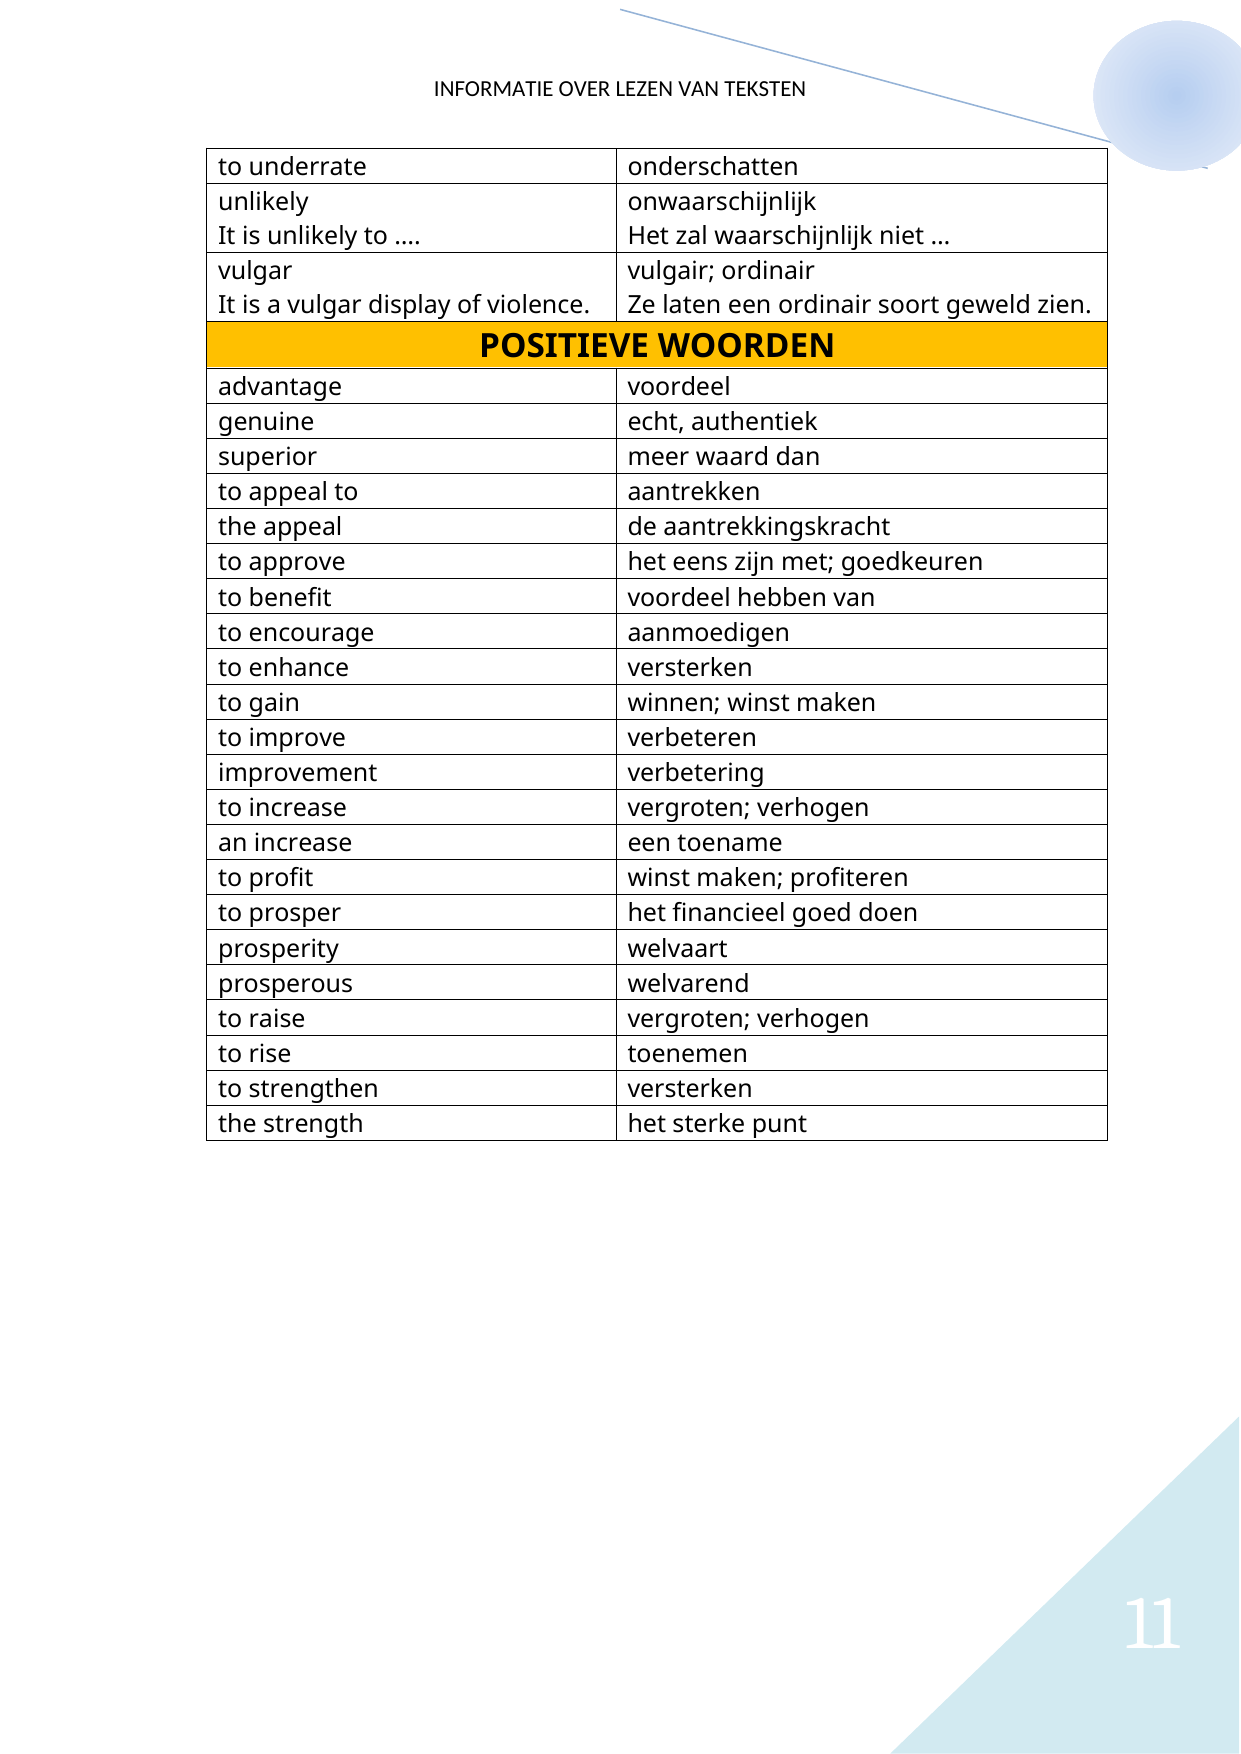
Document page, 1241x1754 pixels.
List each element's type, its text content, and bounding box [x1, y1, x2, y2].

table_cell to strengthen [207, 1071, 616, 1105]
table_cell to enhance [207, 649, 616, 683]
table_cell versterken [617, 649, 1107, 683]
table_cell prosperous [207, 965, 616, 999]
table_cell unlikely It is unlikely to …. [207, 184, 616, 252]
table_cell the strength [207, 1106, 616, 1140]
table_cell genuine [207, 404, 616, 438]
table_cell versterken [617, 1071, 1107, 1105]
table_cell aanmoedigen [617, 614, 1107, 648]
table_cell to improve [207, 720, 616, 754]
table_cell vulgar It is a vulgar display of violence. [207, 253, 616, 321]
table_cell to encourage [207, 614, 616, 648]
table_cell meer waard dan [617, 439, 1107, 473]
table_cell onderschatten [617, 149, 1107, 183]
table_cell het financieel goed doen [617, 895, 1107, 929]
table_cell vergroten; verhogen [617, 1000, 1107, 1034]
table_cell voordeel hebben van [617, 579, 1107, 613]
table_cell verbeteren [617, 720, 1107, 754]
table_cell het eens zijn met; goedkeuren [617, 544, 1107, 578]
table_cell aantrekken [617, 474, 1107, 508]
table_cell to gain [207, 685, 616, 718]
table_cell to approve [207, 544, 616, 578]
table_cell welvarend [617, 965, 1107, 999]
table_cell improvement [207, 755, 616, 789]
table_cell vergroten; verhogen [617, 790, 1107, 824]
table_cell to prosper [207, 895, 616, 929]
table_cell echt, authentiek [617, 404, 1107, 438]
table_cell winst maken; profiteren [617, 860, 1107, 894]
table_cell advantage [207, 369, 616, 403]
table_cell vulgair; ordinair Ze laten een ordinair soort geweld zien. [617, 253, 1107, 321]
table_cell to increase [207, 790, 616, 824]
table_cell to raise [207, 1000, 616, 1034]
table_cell the appeal [207, 509, 616, 543]
table_cell an increase [207, 825, 616, 859]
table_cell verbetering [617, 755, 1107, 789]
table_cell een toename [617, 825, 1107, 859]
table_cell to profit [207, 860, 616, 894]
table_cell to appeal to [207, 474, 616, 508]
table_cell to benefit [207, 579, 616, 613]
table_cell to underrate [207, 149, 616, 183]
table_cell de aantrekkingskracht [617, 509, 1107, 543]
table_cell voordeel [617, 369, 1107, 403]
table_cell prosperity [207, 930, 616, 964]
table_cell superior [207, 439, 616, 473]
table_cell POSITIEVE WOORDEN [207, 322, 1107, 367]
table_cell welvaart [617, 930, 1107, 964]
table_cell to rise [207, 1036, 616, 1069]
table_cell onwaarschijnlijk Het zal waarschijnlijk niet … [617, 184, 1107, 252]
table_cell het sterke punt [617, 1106, 1107, 1140]
table_cell toenemen [617, 1036, 1107, 1069]
table_cell winnen; winst maken [617, 685, 1107, 718]
